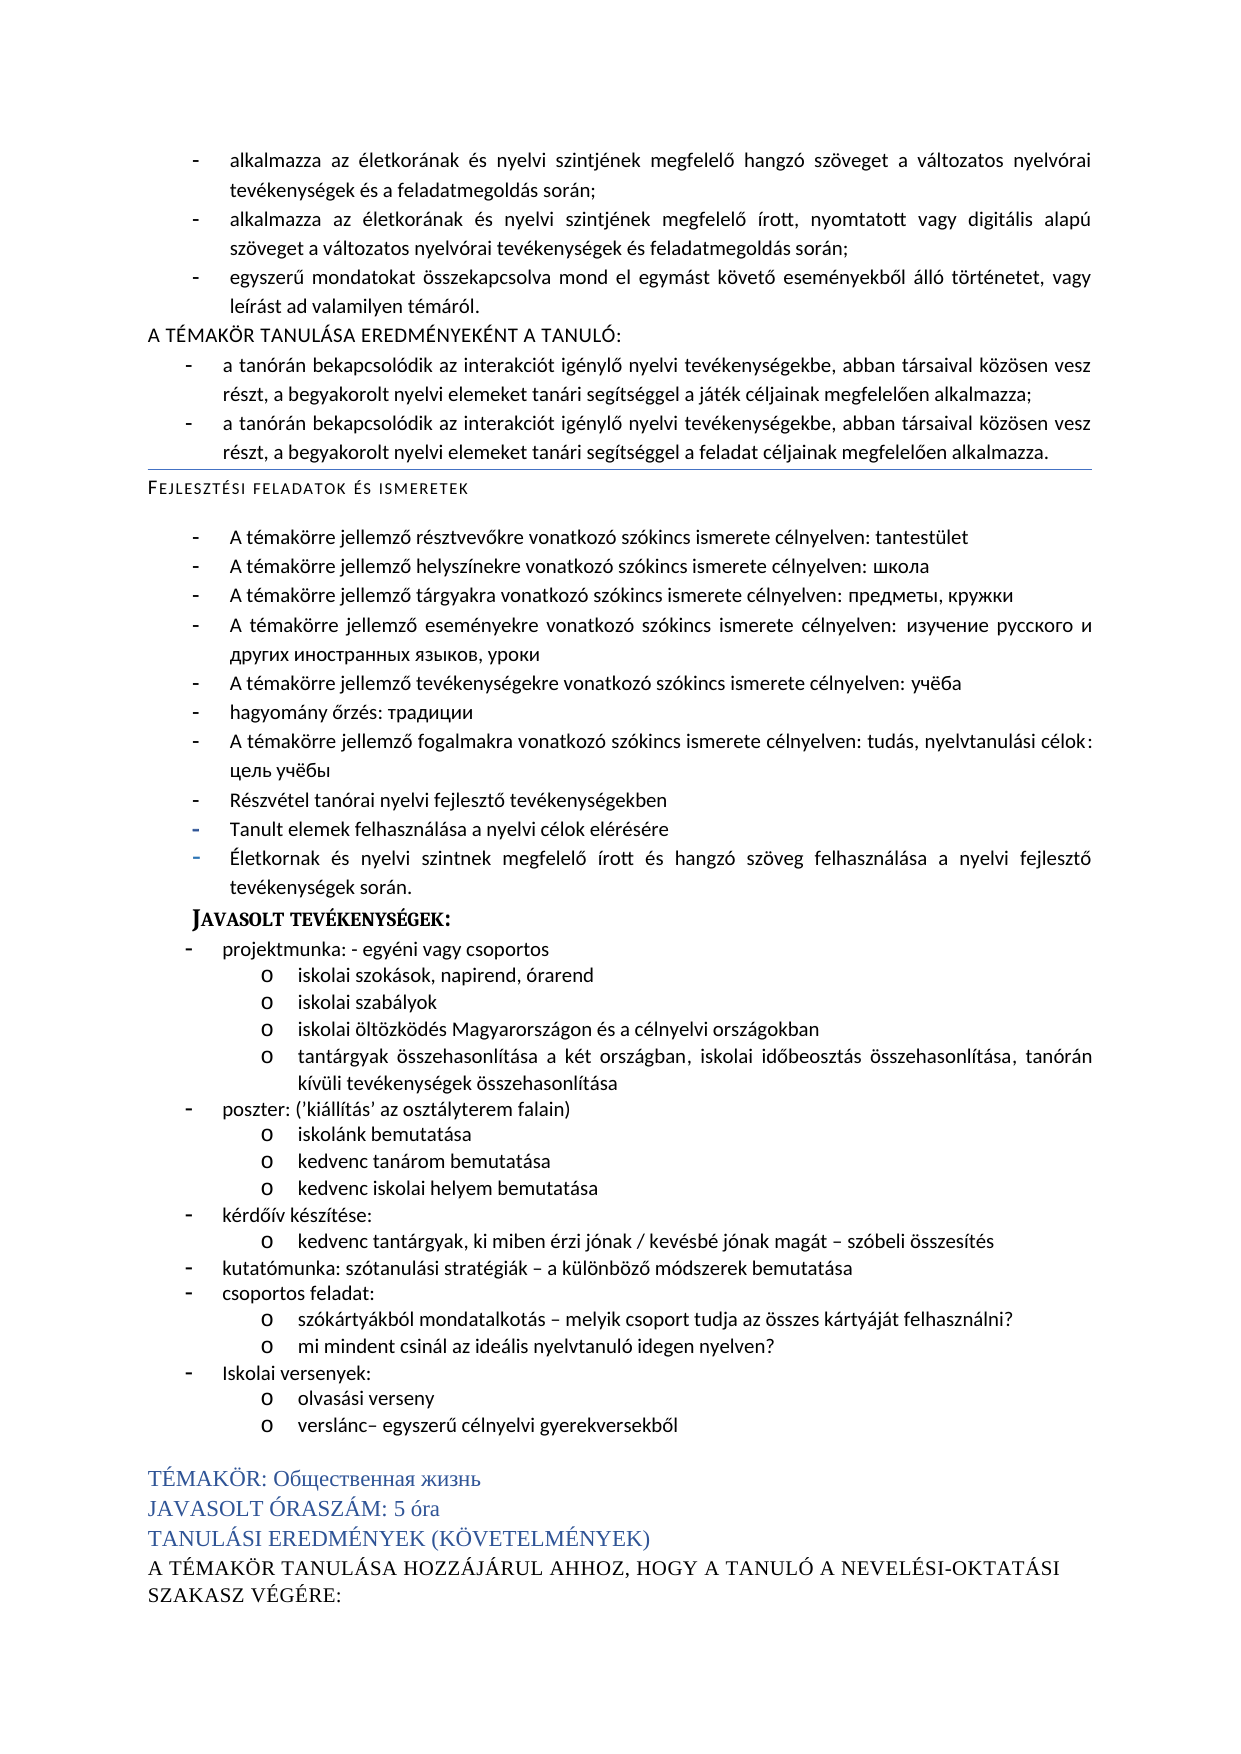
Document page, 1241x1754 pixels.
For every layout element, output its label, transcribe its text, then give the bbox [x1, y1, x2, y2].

list Iskolai versenyek: [185, 1360, 1092, 1385]
list kérdőív készítése: [185, 1202, 1092, 1228]
list A témakörre jellemző helyszínekre vonatkozó szókincs ismerete célnyelven: школа [192, 553, 1092, 579]
list A témakörre jellemző tárgyakra vonatkozó szókincs ismerete célnyelven: предметы, кружки [192, 583, 1092, 608]
list kedvenc tanárom bemutatása [260, 1148, 1092, 1175]
list kutatómunka: szótanulási stratégiák – a különböző módszerek bemutatása [185, 1255, 1092, 1280]
text TANULÁSI EREDMÉNYEK (KÖVETELMÉNYEK) [148, 1525, 1092, 1552]
list iskolai szabályok [260, 989, 1092, 1016]
list kedvenc tantárgyak, ki miben érzi jónak / kevésbé jónak magát – szóbeli összesítés [260, 1228, 1092, 1255]
list a tanórán bekapcsolódik az interakciót igénylő nyelvi tevékenységekbe, abban társaival közösen vesz részt, a begyakorolt nyelvi elemeket tanári segítséggel a feladat céljainak megfelelően alkalmazza. [185, 410, 1092, 465]
list alkalmazza az életkorának és nyelvi szintjének megfelelő hangzó szöveget a változatos nyelvórai tevékenységek és a feladatmegoldás során; [192, 148, 1092, 202]
list iskolai öltözködés Magyarországon és a célnyelvi országokban [260, 1016, 1092, 1043]
list poszter: (’kiállítás’ az osztályterem falain) [185, 1096, 1092, 1121]
list A témakörre jellemző fogalmakra vonatkozó szókincs ismerete célnyelven: tudás, nyelvtanulási célok: цель учёбы [192, 728, 1092, 783]
list csoportos feladat: [185, 1280, 1092, 1306]
list kedvenc iskolai helyem bemutatása [260, 1175, 1092, 1202]
list egyszerű mondatokat összekapcsolva mond el egymást követő eseményekből álló történetet, vagy leírást ad valamilyen témáról. [192, 264, 1092, 319]
subtitle Fejlesztési feladatok és ismeretek [148, 470, 1092, 500]
list hagyomány őrzés: традиции [192, 699, 1092, 725]
list A témakörre jellemző tevékenységekre vonatkozó szókincs ismerete célnyelven: учёба [192, 670, 1092, 696]
list szókártyákból mondatalkotás – melyik csoport tudja az összes kártyáját felhasználni? [260, 1306, 1092, 1333]
list mi mindent csinál az ideális nyelvtanuló idegen nyelven? [260, 1333, 1092, 1360]
text A témakör tanulása hozzájárul ahhoz, hogy a tanuló a nevelési-oktatási szakasz végére: [148, 1556, 1092, 1607]
text TÉMAKÖR: Общественная жизнь [148, 1465, 1092, 1491]
list tantárgyak összehasonlítása a két országban, iskolai időbeosztás összehasonlítása, tanórán kívüli tevékenységek összehasonlítása [260, 1043, 1092, 1096]
list A témakörre jellemző résztvevőkre vonatkozó szókincs ismerete célnyelven: tantestület [192, 524, 1092, 550]
list Életkornak és nyelvi szintnek megfelelő írott és hangzó szöveg felhasználása a nyelvi fejlesztő tevékenységek során. [192, 845, 1092, 900]
list verslánc– egyszerű célnyelvi gyerekversekből [260, 1412, 1092, 1439]
list olvasási verseny [260, 1385, 1092, 1412]
text JAVASOLT ÓRASZÁM: 5 óra [148, 1495, 1092, 1522]
list a tanórán bekapcsolódik az interakciót igénylő nyelvi tevékenységekbe, abban társaival közösen vesz részt, a begyakorolt nyelvi elemeket tanári segítséggel a játék céljainak megfelelően alkalmazza; [185, 352, 1092, 406]
list iskolai szokások, napirend, órarend [260, 962, 1092, 989]
text Javasolt tevékenységek: [192, 904, 1092, 932]
list A témakörre jellemző eseményekre vonatkozó szókincs ismerete célnyelven: изучение русского и других иностранных языков, уроки [192, 612, 1092, 666]
list Részvétel tanórai nyelvi fejlesztő tevékenységekben [192, 787, 1092, 812]
list Tanult elemek felhasználása a nyelvi célok elérésére [192, 816, 1092, 841]
list projektmunka: - egyéni vagy csoportos [185, 937, 1092, 962]
text A témakör tanulása eredményeként a tanuló: [148, 323, 1092, 348]
list alkalmazza az életkorának és nyelvi szintjének megfelelő írott, nyomtatott vagy digitális alapú szöveget a változatos nyelvórai tevékenységek és feladatmegoldás során; [192, 206, 1092, 261]
list iskolánk bemutatása [260, 1121, 1092, 1148]
